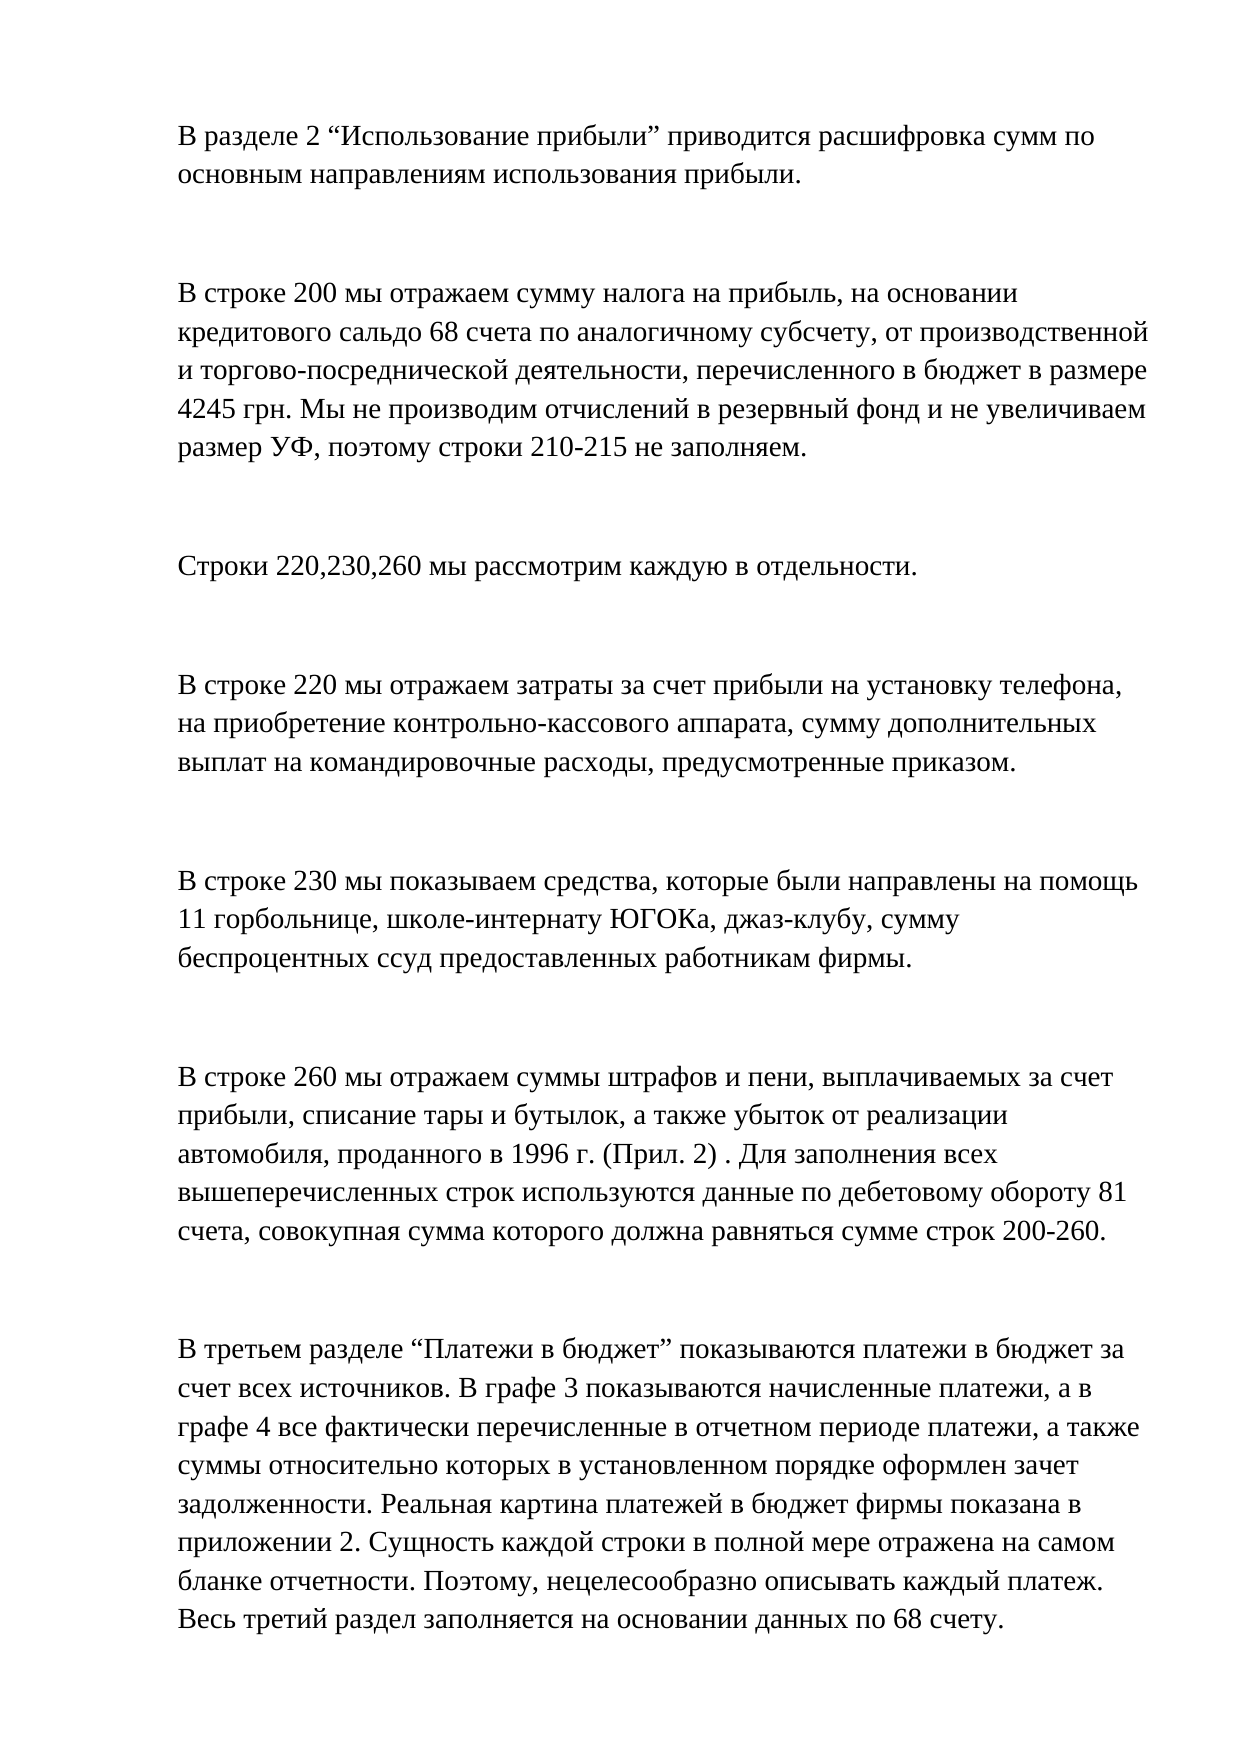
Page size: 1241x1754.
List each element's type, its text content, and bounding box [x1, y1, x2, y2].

text В разделе 2 “Использование прибыли” приводится расшифровка сумм по основным направлениям использования прибыли. [177, 118, 1152, 190]
text В строке 200 мы отражаем сумму налога на прибыль, на основании кредитового сальдо 68 счета по аналогичному субсчету, от производственной и торгово-посреднической деятельности, перечисленного в бюджет в размере 4245 грн. Мы не производим отчислений в резервный фонд и не увеличиваем размер УФ, поэтому строки 210-215 не заполняем. [177, 275, 1152, 463]
text В строке 230 мы показываем средства, которые были направлены на помощь 11 горбольнице, школе-интернату ЮГОКа, джаз-клубу, сумму беспроцентных ссуд предоставленных работникам фирмы. [177, 863, 1152, 973]
text Строки 220,230,260 мы рассмотрим каждую в отдельности. [177, 548, 1152, 582]
text В строке 260 мы отражаем суммы штрафов и пени, выплачиваемых за счет прибыли, списание тары и бутылок, а также убыток от реализации автомобиля, проданного в 1996 г. (Прил. 2) . Для заполнения всех вышеперечисленных строк используются данные по дебетовому обороту 81 счета, совокупная сумма которого должна равняться сумме строк 200-260. [177, 1059, 1152, 1246]
text В строке 220 мы отражаем затраты за счет прибыли на установку телефона, на приобретение контрольно-кассового аппарата, сумму дополнительных выплат на командировочные расходы, предусмотренные приказом. [177, 667, 1152, 778]
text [177, 1332, 1152, 1635]
